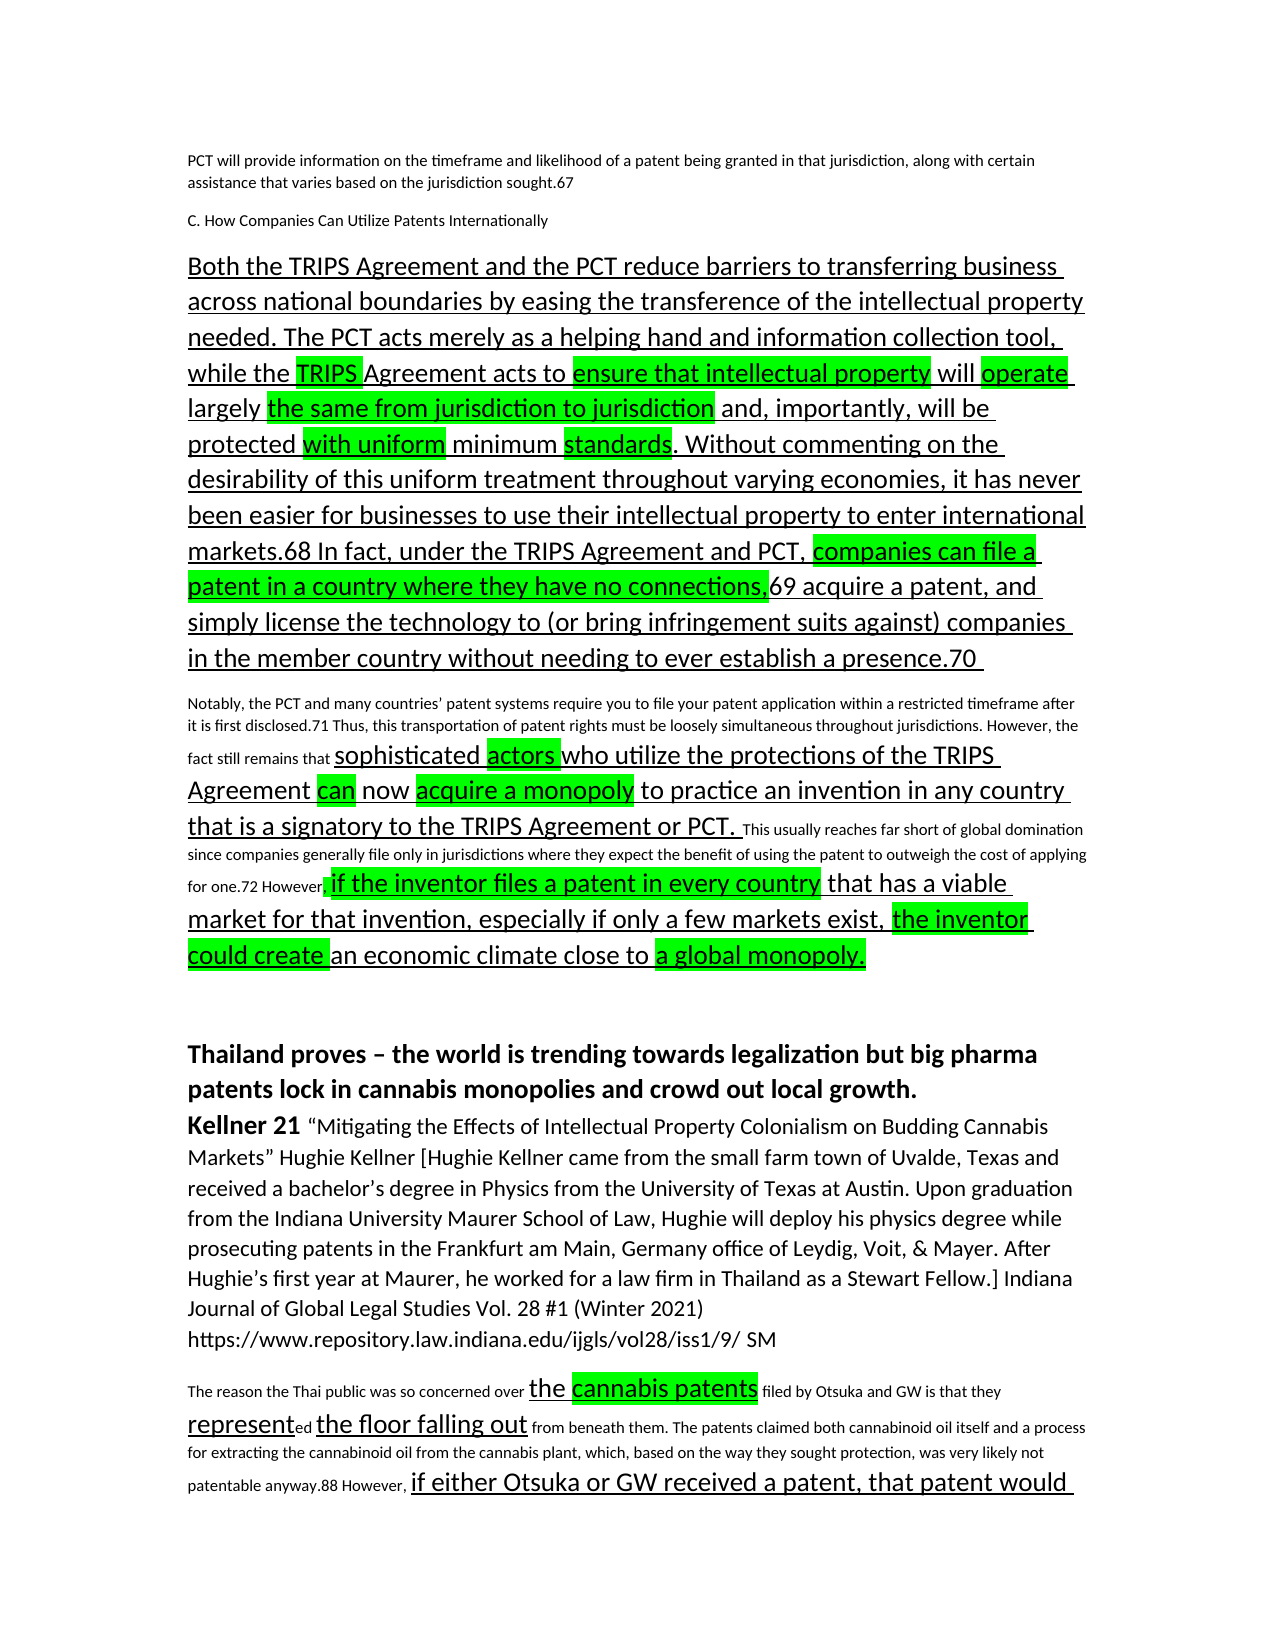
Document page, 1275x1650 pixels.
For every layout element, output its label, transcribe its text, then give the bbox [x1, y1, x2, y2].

subtitle Thailand proves – the world is trending towards legalization but big pharma patents lock in cannabis monopolies and crowd out local growth. [187, 1037, 1087, 1106]
text C. How Companies Can Utilize Patents Internationally [187, 210, 1087, 231]
text Notably, the PCT and many countries’ patent systems require you to file your patent application within a restricted timeframe after it is first disclosed.71 Thus, this transportation of patent rights must be loosely simultaneous throughout jurisdictions. However, the fact still remains that sophisticated actors who utilize the protections of the TRIPS Agreement can now acquire a monopoly to practice an invention in any country that is a signatory to the TRIPS Agreement or PCT. This usually reaches far short of global domination since companies generally file only in jurisdictions where they expect the benefit of using the patent to outweigh the cost of applying for one.72 However, if the inventor files a patent in every country that has a viable market for that invention, especially if only a few markets exist, the inventor could create an economic climate close to a global monopoly. [187, 693, 1087, 971]
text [187, 1372, 1087, 1498]
text Both the TRIPS Agreement and the PCT reduce barriers to transferring business across national boundaries by easing the transference of the intellectual property needed. The PCT acts merely as a helping hand and information collection tool, while the TRIPS Agreement acts to ensure that intellectual property will operate largely the same from jurisdiction to jurisdiction and, importantly, will be protected with uniform minimum standards. Without commenting on the desirability of this uniform treatment throughout varying economies, it has never been easier for businesses to use their intellectual property to enter international markets.68 In fact, under the TRIPS Agreement and PCT, companies can file a patent in a country where they have no connections,69 acquire a patent, and simply license the technology to (or bring infringement suits against) companies in the member country without needing to ever establish a presence.70 [187, 249, 1087, 674]
text Kellner 21 “Mitigating the Effects of Intellectual Property Colonialism on Budding Cannabis Markets” Hughie Kellner [Hughie Kellner came from the small farm town of Uvalde, Texas and received a bachelor’s degree in Physics from the University of Texas at Austin. Upon graduation from the Indiana University Maurer School of Law, Hughie will deploy his physics degree while prosecuting patents in the Frankfurt am Main, Germany office of Leydig, Voit, & Mayer. After Hughie’s first year at Maurer, he worked for a law firm in Thailand as a Stewart Fellow.] Indiana Journal of Global Legal Studies Vol. 28 #1 (Winter 2021) https://www.repository.law.indiana.edu/ijgls/vol28/iss1/9/ SM [187, 1108, 1087, 1353]
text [187, 150, 1087, 192]
